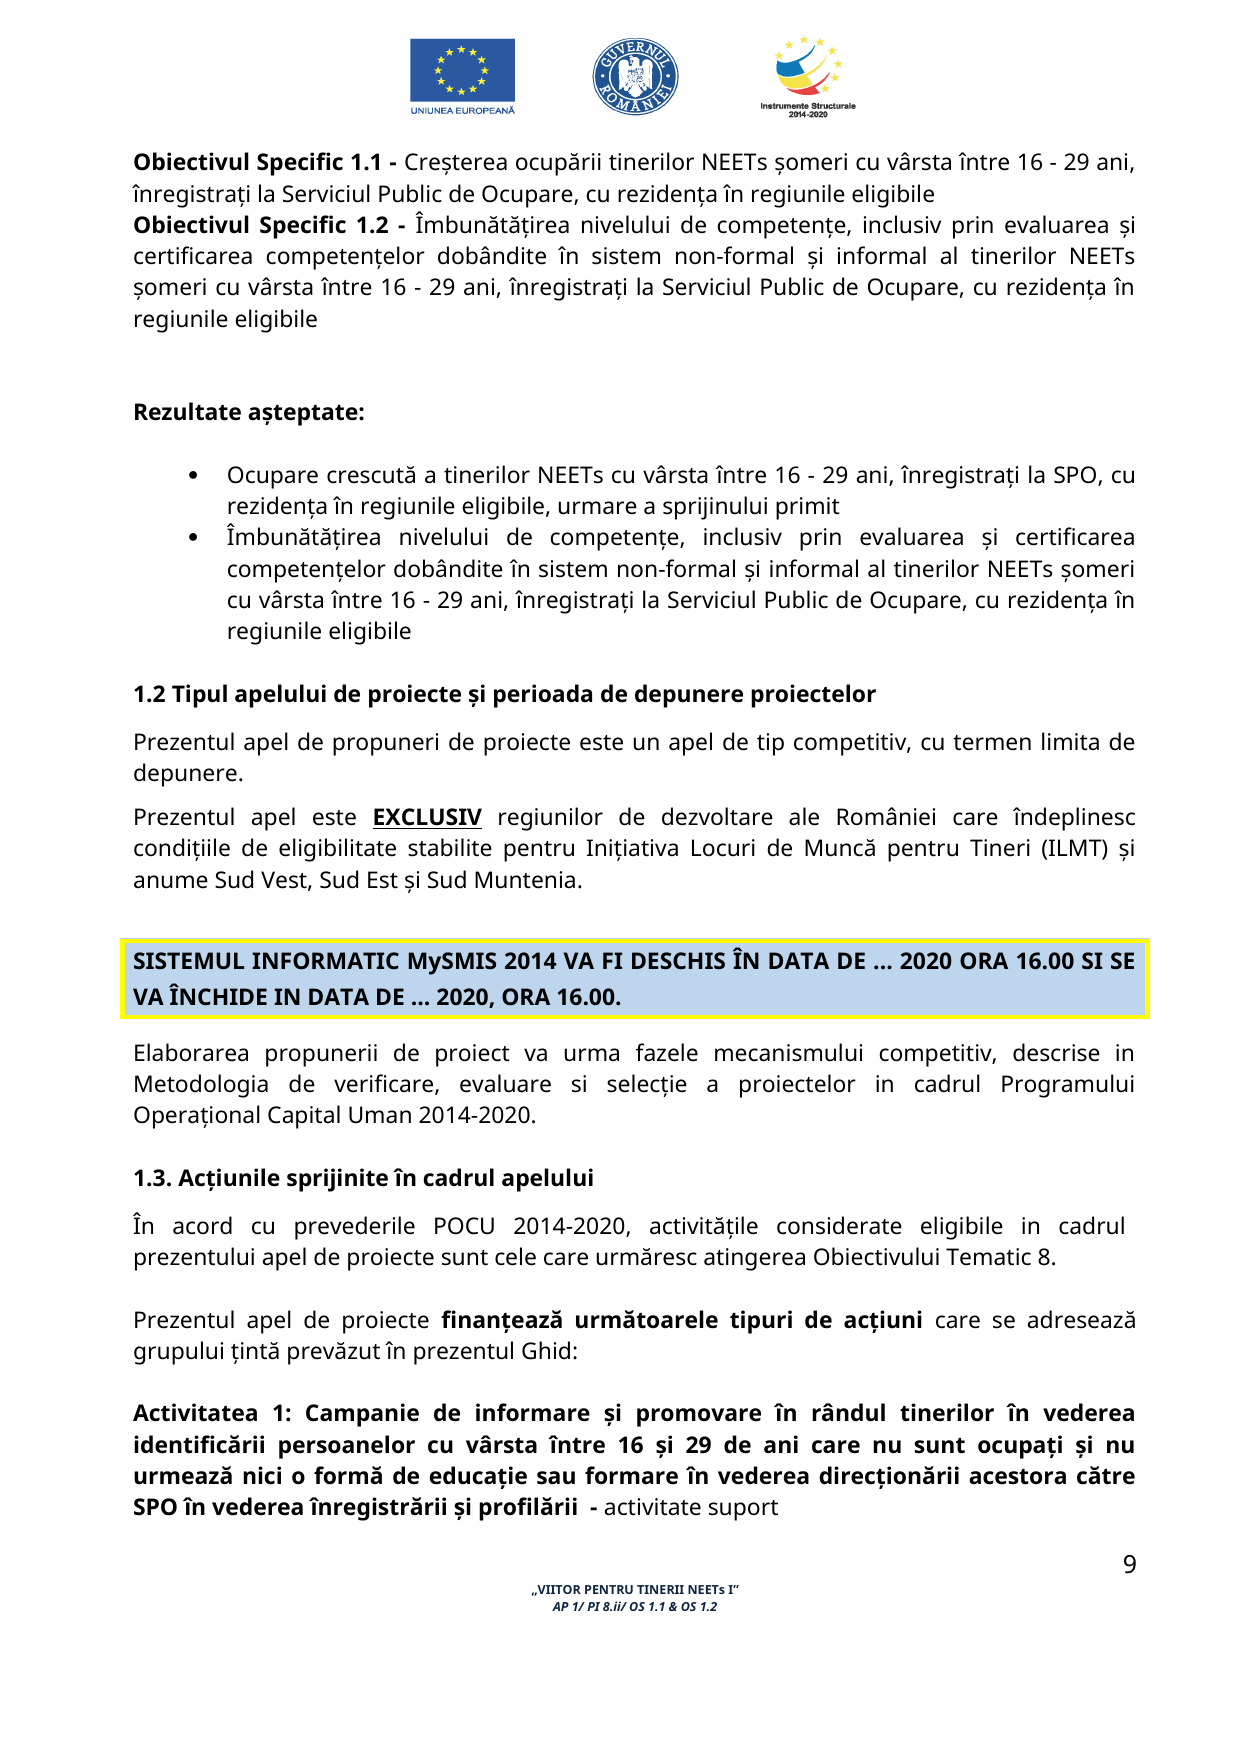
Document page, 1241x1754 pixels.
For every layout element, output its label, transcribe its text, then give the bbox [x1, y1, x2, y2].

text Prezentul apel este EXCLUSIV regiunilor de dezvoltare ale României care îndeplinesc condițiile de eligibilitate stabilite pentru Inițiativa Locuri de Muncă pentru Tineri (ILMT) și anume Sud Vest, Sud Est și Sud Muntenia. [133, 801, 1137, 895]
text Obiectivul Specific 1.1 - Creșterea ocupării tinerilor NEETs șomeri cu vârsta între 16 - 29 ani, înregistrați la Serviciul Public de Ocupare, cu rezidența în regiunile eligibile [133, 146, 1137, 209]
subtitle 1.3. Acțiunile sprijinite în cadrul apelului [133, 1161, 1137, 1193]
text Activitatea 1: Campanie de informare și promovare în rândul tinerilor în vederea identificării persoanelor cu vârsta între 16 și 29 de ani care nu sunt ocupați și nu urmează nici o formă de educație sau formare în vederea direcționării acestora către SPO în vederea înregistrării și profilării - activitate suport [133, 1397, 1137, 1522]
text Prezentul apel de proiecte finanțează următoarele tipuri de acțiuni care se adresează grupului țintă prevăzut în prezentul Ghid: [133, 1304, 1137, 1366]
subtitle 1.2 Tipul apelului de proiecte și perioada de depunere proiectelor [133, 678, 1137, 709]
list Îmbunătățirea nivelului de competențe, inclusiv prin evaluarea și certificarea competențelor dobândite în sistem non-formal și informal al tinerilor NEETs șomeri cu vârsta între 16 - 29 ani, înregistrați la Serviciul Public de Ocupare, cu rezidența în regiunile eligibile [189, 521, 1137, 646]
text Rezultate așteptate: [133, 396, 1137, 428]
text SISTEMUL INFORMATIC MySMIS 2014 VA FI DESCHIS ÎN DATA DE ... 2020 ORA 16.00 SI SE VA ÎNCHIDE IN DATA DE ... 2020, ORA 16.00. [125, 943, 1145, 1015]
text Prezentul apel de propuneri de proiecte este un apel de tip competitiv, cu termen limita de depunere. [133, 726, 1137, 788]
text Elaborarea propunerii de proiect va urma fazele mecanismului competitiv, descrise in Metodologia de verificare, evaluare si selecție a proiectelor in cadrul Programului Operațional Capital Uman 2014-2020. [133, 1036, 1137, 1130]
picture [380, 14, 890, 147]
text Obiectivul Specific 1.2 - Îmbunătățirea nivelului de competențe, inclusiv prin evaluarea și certificarea competențelor dobândite în sistem non-formal și informal al tinerilor NEETs șomeri cu vârsta între 16 - 29 ani, înregistrați la Serviciul Public de Ocupare, cu rezidența în regiunile eligibile [133, 209, 1137, 334]
list Ocupare crescută a tinerilor NEETs cu vârsta între 16 - 29 ani, înregistrați la SPO, cu rezidența în regiunile eligibile, urmare a sprijinului primit [189, 459, 1137, 521]
text În acord cu prevederile POCU 2014-2020, activitățile considerate eligibile in cadrul prezentului apel de proiecte sunt cele care urmăresc atingerea Obiectivului Tematic 8. [133, 1210, 1127, 1272]
